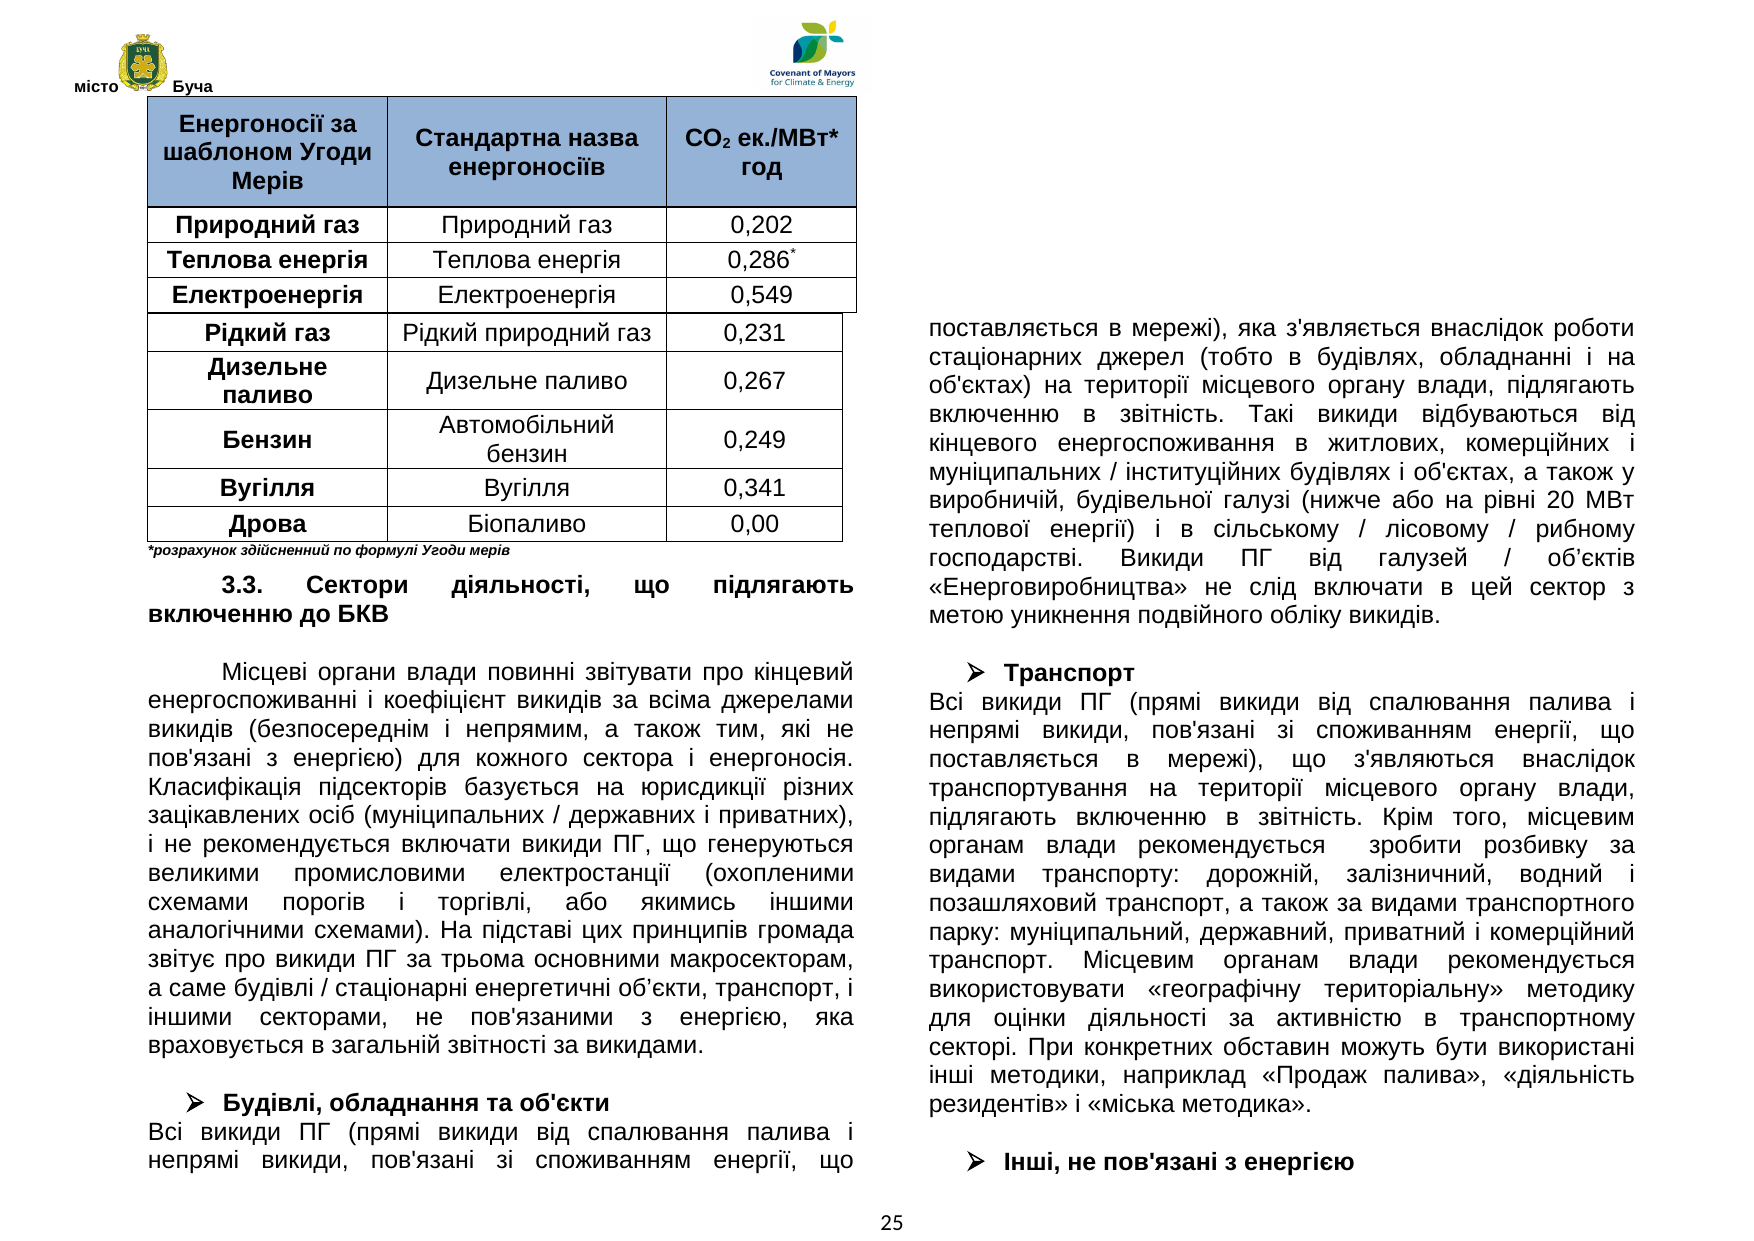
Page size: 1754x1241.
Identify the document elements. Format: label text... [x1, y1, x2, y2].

text 3.3. Сектори діяльності, що підлягають включенню до БКВ [148, 570, 855, 628]
table_header СО2 ек./МВт* год [667, 97, 856, 206]
table_cell 0,249 [667, 410, 842, 468]
table_cell Дрова [148, 507, 387, 541]
text *розрахунок здійсненний по формулі Угоди мерів [148, 542, 855, 570]
text Місцеві органи влади повинні звітувати про кінцевий енергоспоживанні і коефіцієнт викидів за всіма джерелами викидів (безпосереднім і непрямим, а також тим, які не пов'язані з енергією) для кожного сектора і енергоносія. Класифікація підсекторів базується на юрисдикції різних зацікавлених осіб (муніципальних / державних і приватних), і не рекомендується включати викиди ПГ, що генеруються великими промисловими електростанції (охопленими схемами порогів і торгівлі, або якимись іншими аналогічними схемами). На підставі цих принципів громада звітує про викиди ПГ за трьома основними макросекторам, а саме будівлі / стаціонарні енергетичні об’єкти, транспорт, і іншими секторами, не пов'язаними з енергією, яка враховується в загальній звітності за викидами. [148, 657, 855, 1059]
table_cell 0,202 [667, 208, 856, 242]
table_cell Автомобільний бензин [388, 410, 666, 468]
table_cell Біопаливо [388, 507, 666, 541]
table_header Рідкий газ [148, 314, 387, 351]
table_cell Бензин [148, 410, 387, 468]
table_cell Електроенергія [148, 278, 387, 312]
table_cell Природний газ [148, 208, 387, 242]
table_cell Електроенергія [388, 278, 666, 312]
picture [118, 34, 168, 93]
list Будівлі, обладнання та об'єкти [185, 1088, 855, 1117]
table_cell 0,00 [667, 507, 842, 541]
table_cell 0,549 [667, 278, 856, 312]
table_cell Теплова енергія [388, 243, 666, 277]
table_cell 0,267 [667, 352, 842, 409]
table_cell Природний газ [388, 208, 666, 242]
table_header Стандартна назва енергоносіїв [388, 97, 666, 206]
table_cell Вугілля [388, 469, 666, 506]
table_cell Теплова енергія [148, 243, 387, 277]
table_header 0,231 [667, 314, 842, 351]
list Інші, не пов'язані з енергією [966, 1147, 1636, 1176]
text Всі викиди ПГ (прямі викиди від спалювання палива і непрямі викиди, пов'язані зі споживанням енергії, що поставляється в мережі), що з'являються внаслідок транспортування на території місцевого органу влади, підлягають включенню в звітність. Крім того, місцевим органам влади рекомендується зробити розбивку за видами транспорту: дорожній, залізничний, водний і позашляховий транспорт, а також за видами транспортного парку: муніципальний, державний, приватний і комерційний транспорт. Місцевим органам влади рекомендується використовувати «географічну територіальну» методику для оцінки діяльності за активністю в транспортному секторі. При конкретних обставин можуть бути використані інші методики, наприклад «Продаж палива», «діяльність резидентів» і «міська методика». [928, 687, 1636, 1118]
text Всі викиди ПГ (прямі викиди від спалювання палива і непрямі викиди, пов'язані зі споживанням енергії, що поставляється в мережі), яка з'являється внаслідок роботи стаціонарних джерел (тобто в будівлях, обладнанні і на об'єктах) на території місцевого органу влади, підлягають включенню в звітність. Такі викиди відбуваються від кінцевого енергоспоживання в житлових, комерційних і муніципальних / інституційних будівлях і об'єктах, а також у виробничій, будівельної галузі (нижче або на рівні 20 МВт теплової енергії) і в сільському / лісовому / рибному господарстві. Викиди ПГ від галузей / об’єктів «Енерговиробництва» не слід включати в цей сектор з метою уникнення подвійного обліку викидів. [928, 313, 1636, 629]
table_cell Дизельне паливо [148, 352, 387, 409]
picture [752, 14, 872, 93]
table_cell Дизельне паливо [388, 352, 666, 409]
list Транспорт [966, 658, 1636, 687]
table_cell 0,286* [667, 243, 856, 277]
table_header Рідкий природний газ [388, 314, 666, 351]
table_cell 0,341 [667, 469, 842, 506]
table_header Енергоносії за шаблоном Угоди Мерів [148, 97, 387, 206]
table_cell Вугілля [148, 469, 387, 506]
